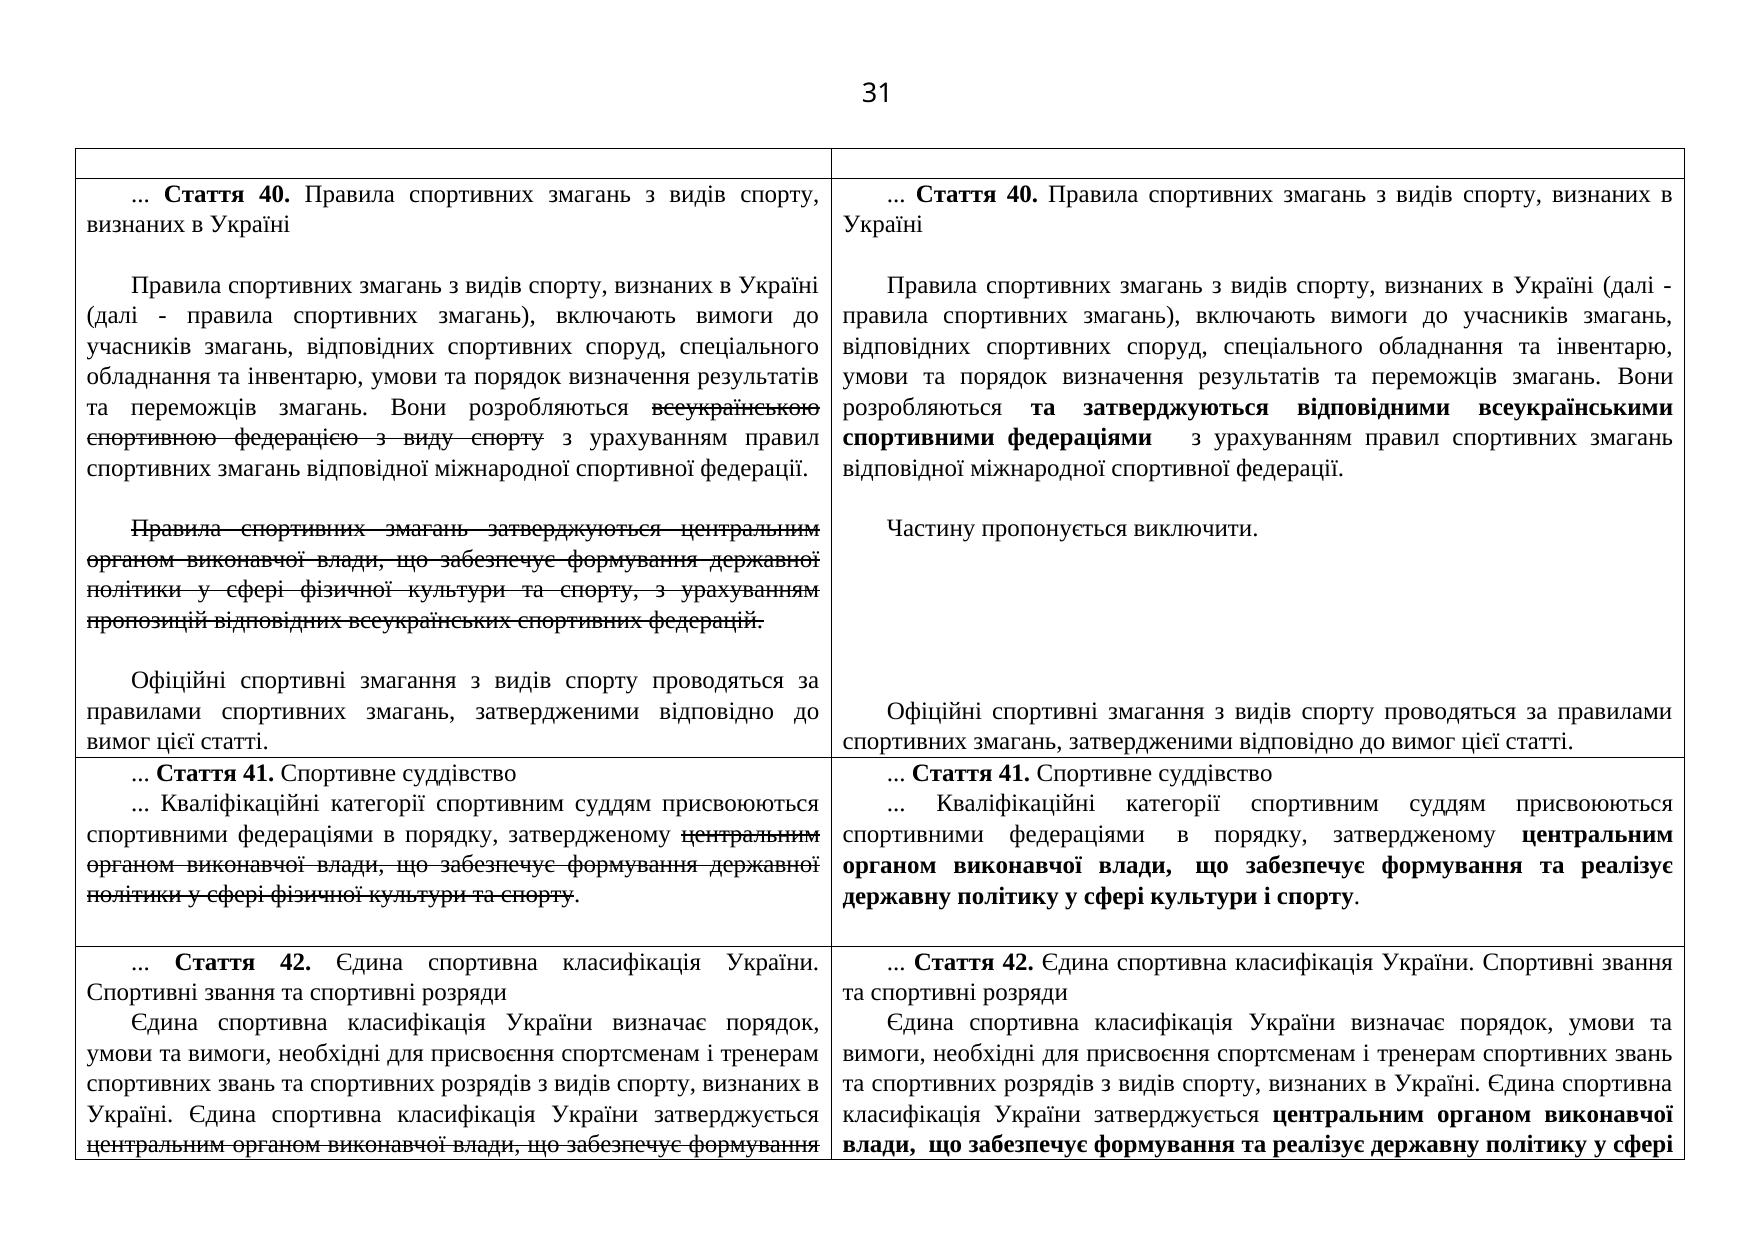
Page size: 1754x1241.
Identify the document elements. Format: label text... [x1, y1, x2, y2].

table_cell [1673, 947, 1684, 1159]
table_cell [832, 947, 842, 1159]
table_cell ... Стаття 41. Спортивне суддівство ... Кваліфікаційні категорії спортивним суддям присвоюються спортивними федераціями в порядку, затвердженому центральним органом виконавчої влади, що забезпечує формування та реалізує державну політику у сфері культури і спорту. [832, 758, 1684, 946]
table_cell ... Стаття 40. Правила спортивних змагань з видів спорту, визнаних в Україні Правила спортивних змагань з видів спорту, визнаних в Україні (далі - правила спортивних змагань), включають вимоги до учасників змагань, відповідних спортивних споруд, спеціального обладнання та інвентарю, умови та порядок визначення результатів та переможців змагань. Вони розробляються всеукраїнською спортивною федерацією з виду спорту з урахуванням правил спортивних змагань відповідної міжнародної спортивної федерації. Правила спортивних змагань затверджуються центральним органом виконавчої влади, що забезпечує формування державної політики у сфері фізичної культури та спорту, з урахуванням пропозицій відповідних всеукраїнських спортивних федерацій. Офіційні спортивні змагання з видів спорту проводяться за правилами спортивних змагань, затвердженими відповідно до вимог цієї статті. [76, 179, 831, 757]
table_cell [76, 947, 831, 1159]
table_cell ... Стаття 40. Правила спортивних змагань з видів спорту, визнаних в Україні Правила спортивних змагань з видів спорту, визнаних в Україні (далі - правила спортивних змагань), включають вимоги до учасників змагань, відповідних спортивних споруд, спеціального обладнання та інвентарю, умови та порядок визначення результатів та переможців змагань. Вони розробляються та затверджуються відповідними всеукраїнськими спортивними федераціями з урахуванням правил спортивних змагань відповідної міжнародної спортивної федерації. Частину пропонується виключити. Офіційні спортивні змагання з видів спорту проводяться за правилами спортивних змагань, затвердженими відповідно до вимог цієї статті. [832, 179, 1684, 757]
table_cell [76, 149, 831, 178]
table_cell ... Стаття 41. Спортивне суддівство ... Кваліфікаційні категорії спортивним суддям присвоюються спортивними федераціями в порядку, затвердженому центральним органом виконавчої влади, що забезпечує формування державної політики у сфері фізичної культури та спорту. [76, 758, 831, 946]
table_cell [832, 149, 1684, 178]
